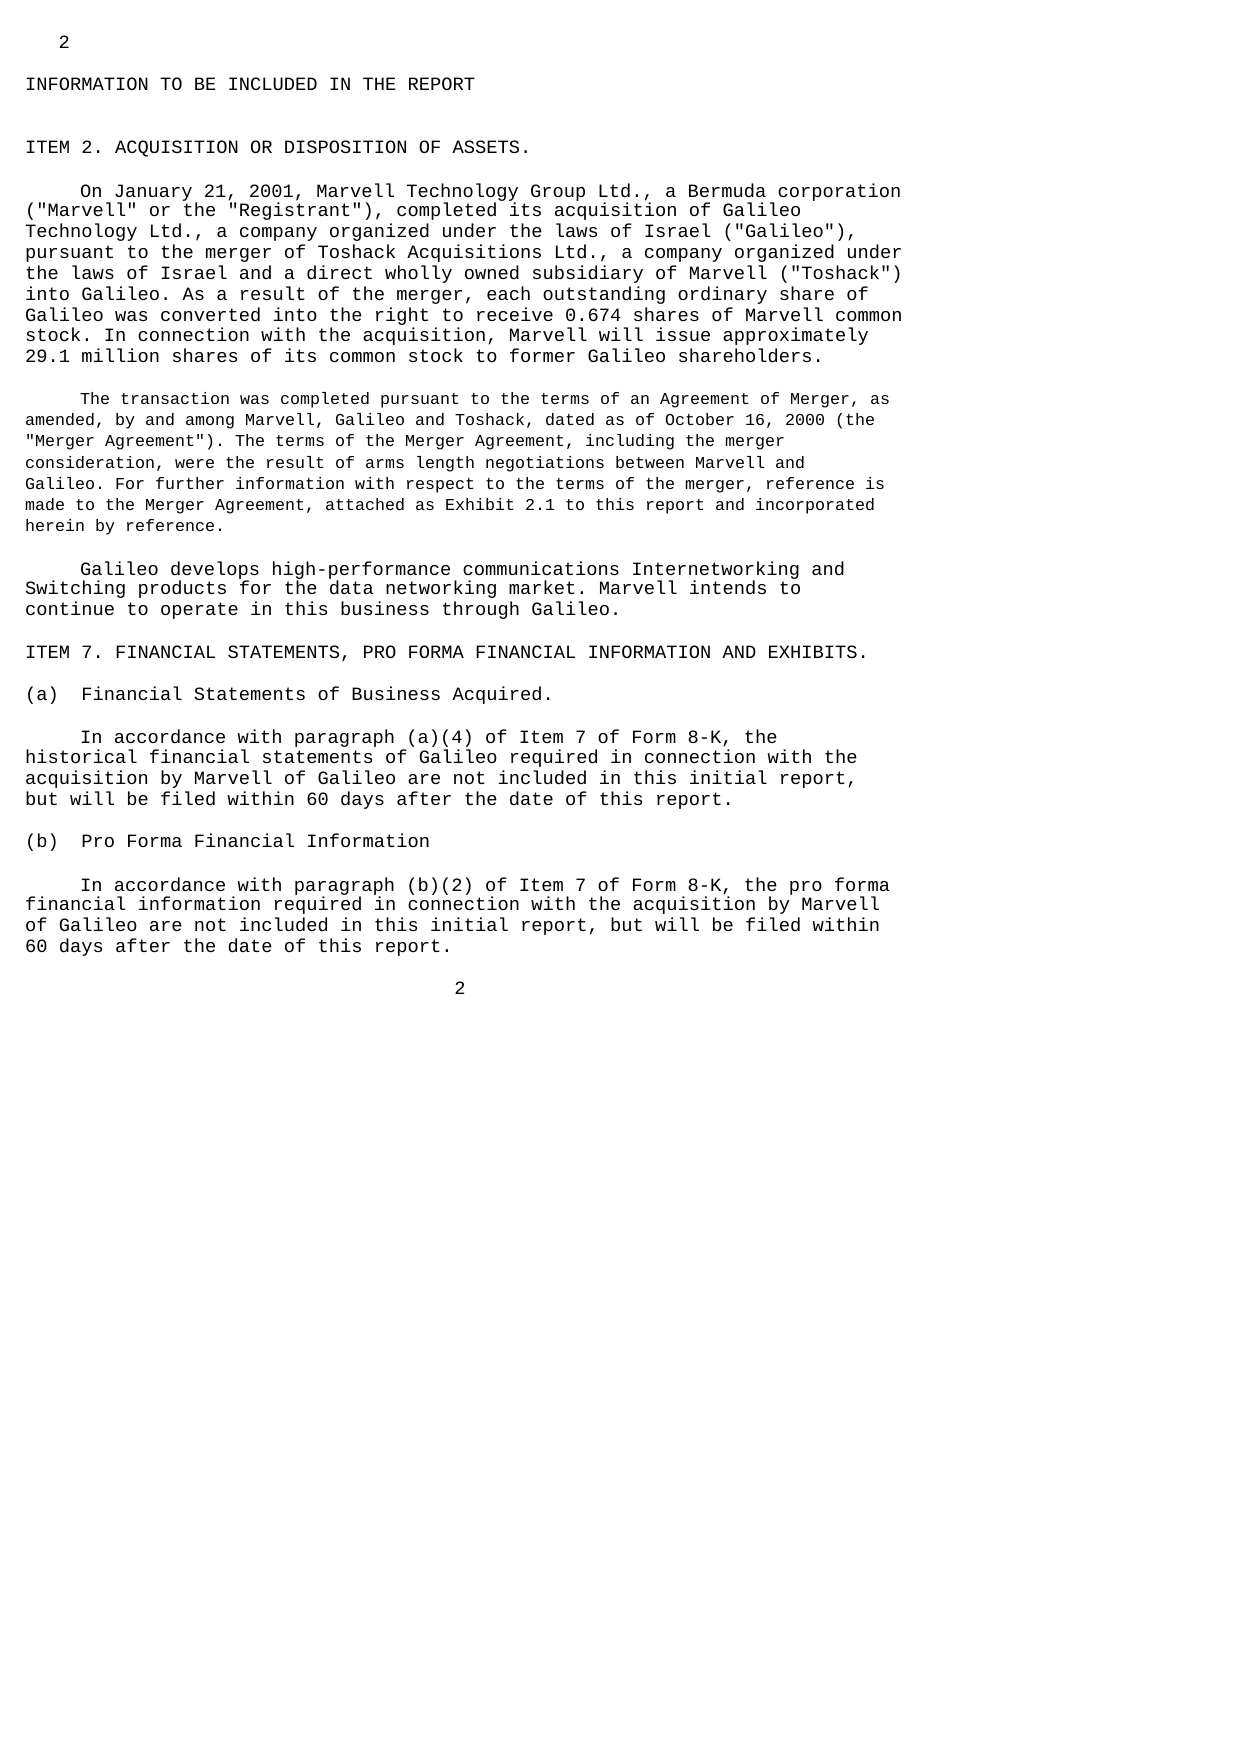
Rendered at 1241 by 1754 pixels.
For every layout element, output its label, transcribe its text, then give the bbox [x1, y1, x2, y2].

text In accordance with paragraph (a)(4) of Item 7 of Form 8-K, the historical financial statements of Galileo required in connection with the acquisition by Marvell of Galileo are not included in this initial report, but will be filed within 60 days after the date of this report. [25, 727, 882, 811]
text Galileo develops high-performance communications Internetworking and Switching products for the data networking market. Marvell intends to continue to operate in this business through Galileo. [25, 559, 882, 621]
text On January 21, 2001, Marvell Technology Group Ltd., a Bermuda corporation ("Marvell" or the "Registrant"), completed its acquisition of Galileo Technology Ltd., a company organized under the laws of Israel ("Galileo"), pursuant to the merger of Toshack Acquisitions Ltd., a company organized under the laws of Israel and a direct wholly owned subsidiary of Marvell ("Toshack") into Galileo. As a result of the merger, each outstanding ordinary share of Galileo was converted into the right to receive 0.674 shares of Marvell common stock. In connection with the acquisition, Marvell will issue approximately 29.1 million shares of its common stock to former Galileo shareholders. [25, 181, 905, 368]
text 2 [58, 32, 1090, 54]
text ITEM 2. ACQUISITION OR DISPOSITION OF ASSETS. [25, 138, 1090, 159]
text ITEM 7. FINANCIAL STATEMENTS, PRO FORMA FINANCIAL INFORMATION AND EXHIBITS. [25, 642, 1090, 664]
list Financial Statements of Business Acquired. [25, 684, 1090, 706]
list Pro Forma Financial Information [25, 832, 1090, 853]
text In accordance with paragraph (b)(2) of Item 7 of Form 8-K, the pro forma financial information required in connection with the acquisition by Marvell of Galileo are not included in this initial report, but will be filed within 60 days after the date of this report. [25, 874, 894, 958]
text INFORMATION TO BE INCLUDED IN THE REPORT [25, 75, 1090, 96]
text 2 [454, 979, 1090, 1000]
text The transaction was completed pursuant to the terms of an Agreement of Merger, as amended, by and among Marvell, Galileo and Toshack, dated as of October 16, 2000 (the "Merger Agreement"). The terms of the Merger Agreement, including the merger consideration, were the result of arms length negotiations between Marvell and Galileo. For further information with respect to the terms of the merger, reference is made to the Merger Agreement, attached as Exhibit 2.1 to this report and incorporated herein by reference. [25, 391, 894, 537]
